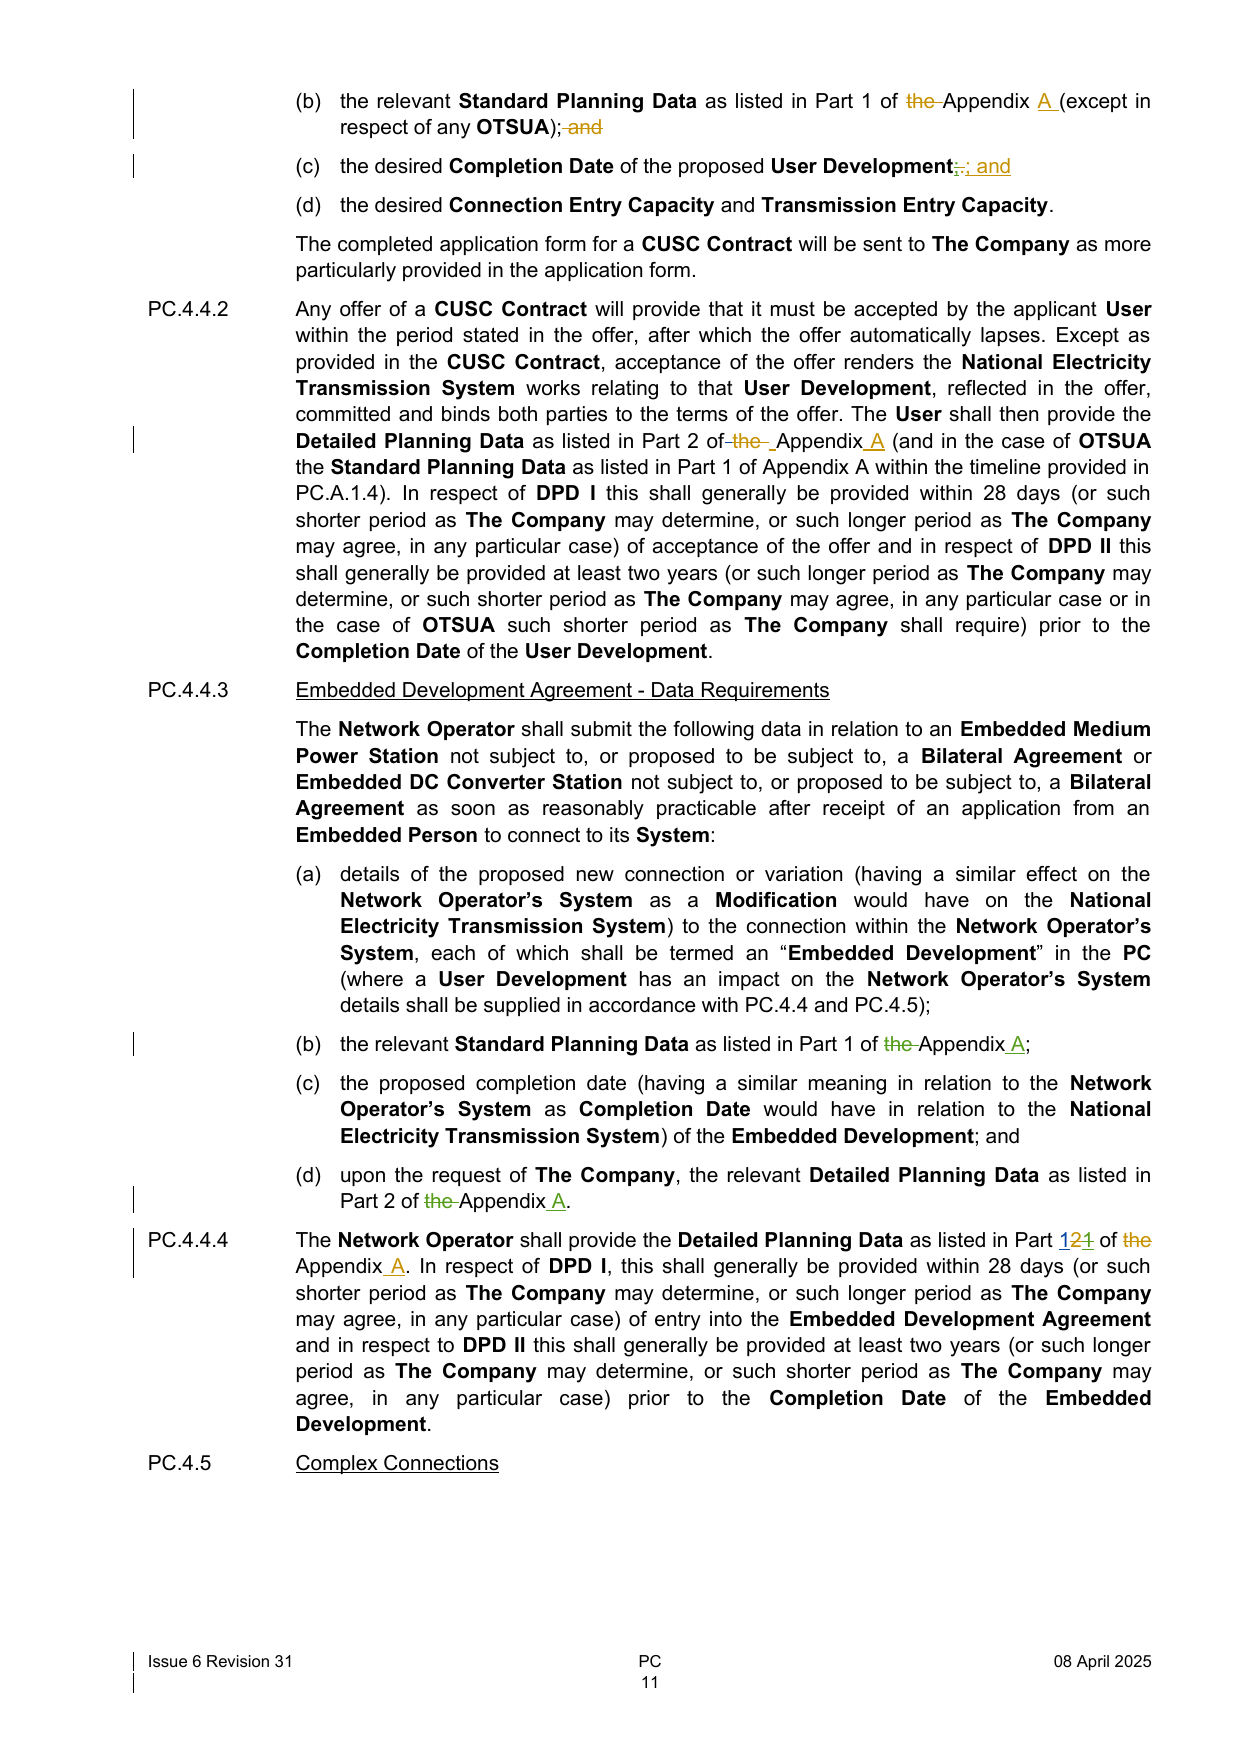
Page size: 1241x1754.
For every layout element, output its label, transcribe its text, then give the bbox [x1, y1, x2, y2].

text PC.4.4.2 Any offer of a CUSC Contract will provide that it must be accepted by the applicant User within the period stated in the offer, after which the offer automatically lapses. Except as provided in the CUSC Contract, acceptance of the offer renders the National Electricity Transmission System works relating to that User Development, reflected in the offer, committed and binds both parties to the terms of the offer. The User shall then provide the Detailed Planning Data as listed in Part 2 ofAppendix (and in the case of OTSUA the Standard Planning Data as listed in Part 1 of Appendix A within the timeline provided in PC.A.1.4). In respect of DPD I this shall generally be provided within 28 days (or such shorter period as The Company may determine, or such longer period as The Company may agree, in any particular case) of acceptance of the offer and in respect of DPD II this shall generally be provided at least two years (or such longer period as The Company may determine, or such shorter period as The Company may agree, in any particular case or in the case of OTSUA such shorter period as The Company shall require) prior to the Completion Date of the User Development. [148, 297, 1152, 663]
text The Network Operator shall submit the following data in relation to an Embedded Medium Power Station not subject to, or proposed to be subject to, a Bilateral Agreement or Embedded DC Converter Station not subject to, or proposed to be subject to, a Bilateral Agreement as soon as reasonably practicable after receipt of an application from an Embedded Person to connect to its System: [148, 717, 1152, 846]
text (c) the proposed completion date (having a similar meaning in relation to the Network Operator’s System as Completion Date would have in relation to the National Electricity Transmission System) of the Embedded Development; and [295, 1071, 1152, 1147]
text (b) the relevant Standard Planning Data as listed in Part 1 of Appendix; [295, 1032, 1152, 1056]
text (d) the desired Connection Entry Capacity and Transmission Entry Capacity. [295, 193, 1152, 217]
text PC.4.4.3 Embedded Development Agreement - Data Requirements [148, 678, 1152, 702]
text (a) details of the proposed new connection or variation (having a similar effect on the Network Operator’s System as a Modification would have on the National Electricity Transmission System) to the connection within the Network Operator’s System, each of which shall be termed an “Embedded Development” in the PC (where a User Development has an impact on the Network Operator’s System details shall be supplied in accordance with PC.4.4 and PC.4.5); [295, 861, 1152, 1017]
text (d) upon the request of The Company, the relevant Detailed Planning Data as listed in Part 2 of Appendix. [295, 1162, 1152, 1213]
text PC.4.4.4 The Network Operator shall provide the Detailed Planning Data as listed in Part of Appendix. In respect of DPD I, this shall generally be provided within 28 days (or such shorter period as The Company may determine, or such longer period as The Company may agree, in any particular case) of entry into the Embedded Development Agreement and in respect to DPD II this shall generally be provided at least two years (or such longer period as The Company may determine, or such shorter period as The Company may agree, in any particular case) prior to the Completion Date of the Embedded Development. [148, 1228, 1152, 1436]
text The completed application form for a CUSC Contract will be sent to The Company as more particularly provided in the application form. [148, 232, 1152, 282]
text PC.4.5 Complex Connections [148, 1451, 1152, 1475]
text (c) the desired Completion Date of the proposed User Development [295, 154, 1152, 178]
text (b) the relevant Standard Planning Data as listed in Part 1 of Appendix (except in respect of any OTSUA); [295, 89, 1152, 139]
